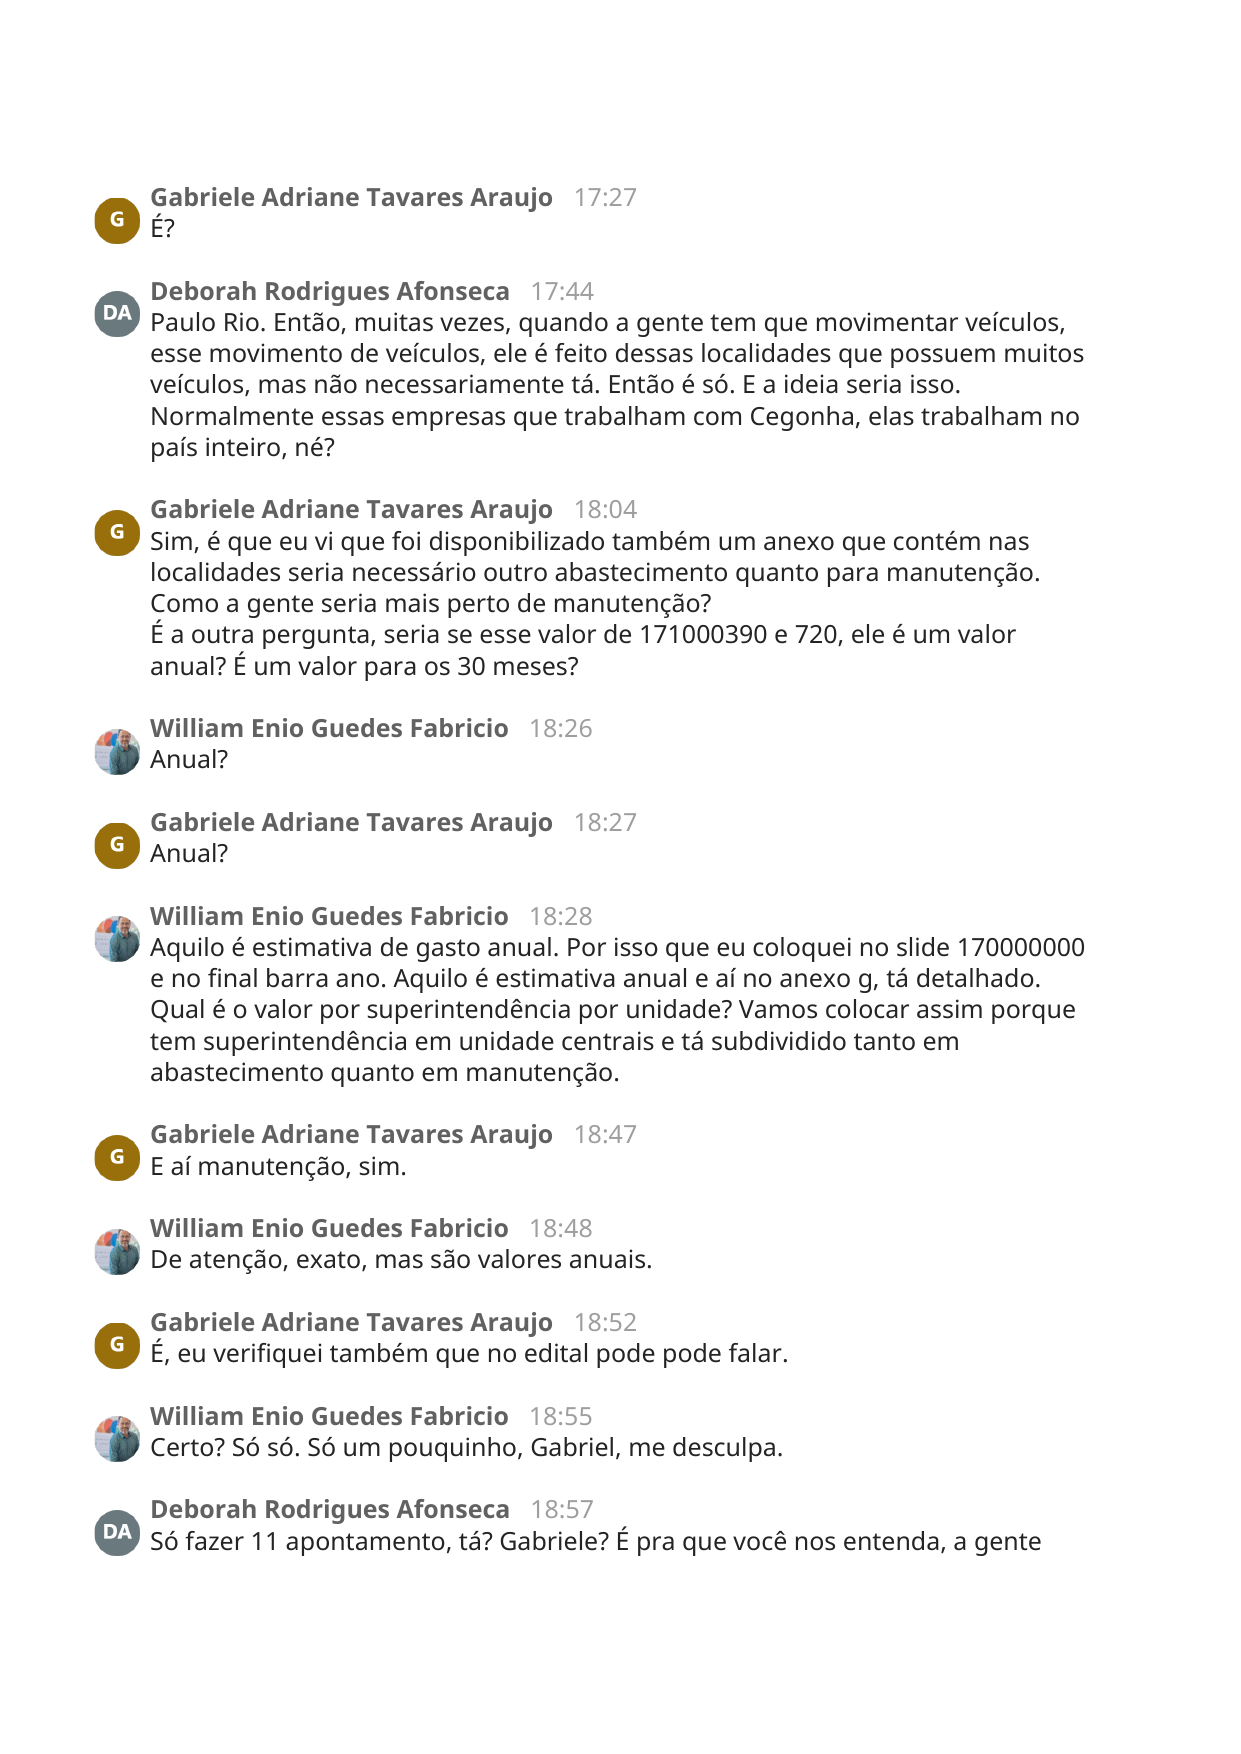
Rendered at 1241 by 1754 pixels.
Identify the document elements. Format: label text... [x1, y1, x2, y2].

text Gabriele Adriane Tavares Araujo 18:47 E aí manutenção, sim. [150, 1087, 1090, 1181]
picture [94, 1510, 140, 1556]
text Gabriele Adriane Tavares Araujo 18:04 Sim, é que eu vi que foi disponibilizado também um anexo que contém nas localidades seria necessário outro abastecimento quanto para manutenção. Como a gente seria mais perto de manutenção? É a outra pergunta, seria se esse valor de 171000390 e 720, ele é um valor anual? É um valor para os 30 meses? [150, 462, 1090, 681]
picture [94, 291, 140, 337]
picture [94, 823, 140, 869]
text Gabriele Adriane Tavares Araujo 18:27 Anual? [150, 775, 1090, 869]
picture [94, 1323, 140, 1369]
picture [94, 916, 140, 962]
text Deborah Rodrigues Afonseca 17:44 Paulo Rio. Então, muitas vezes, quando a gente tem que movimentar veículos, esse movimento de veículos, ele é feito dessas localidades que possuem muitos veículos, mas não necessariamente tá. Então é só. E a ideia seria isso. Normalmente essas empresas que trabalham com Cegonha, elas trabalham no país inteiro, né? [150, 244, 1090, 462]
picture [94, 198, 140, 244]
picture [94, 1135, 140, 1181]
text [150, 1462, 1090, 1556]
text William Enio Guedes Fabricio 18:55 Certo? Só só. Só um pouquinho, Gabriel, me desculpa. [150, 1369, 1090, 1462]
text Gabriele Adriane Tavares Araujo 17:27 É? [150, 150, 1090, 244]
text William Enio Guedes Fabricio 18:48 De atenção, exato, mas são valores anuais. [150, 1181, 1090, 1275]
picture [94, 1416, 140, 1462]
text Gabriele Adriane Tavares Araujo 18:52 É, eu verifiquei também que no edital pode pode falar. [150, 1275, 1090, 1369]
picture [94, 1229, 140, 1275]
text William Enio Guedes Fabricio 18:28 Aquilo é estimativa de gasto anual. Por isso que eu coloquei no slide 170000000 e no final barra ano. Aquilo é estimativa anual e aí no anexo g, tá detalhado. Qual é o valor por superintendência por unidade? Vamos colocar assim porque tem superintendência em unidade centrais e tá subdividido tanto em abastecimento quanto em manutenção. [150, 869, 1090, 1087]
picture [94, 510, 140, 556]
picture [94, 729, 140, 775]
text William Enio Guedes Fabricio 18:26 Anual? [150, 681, 1090, 775]
